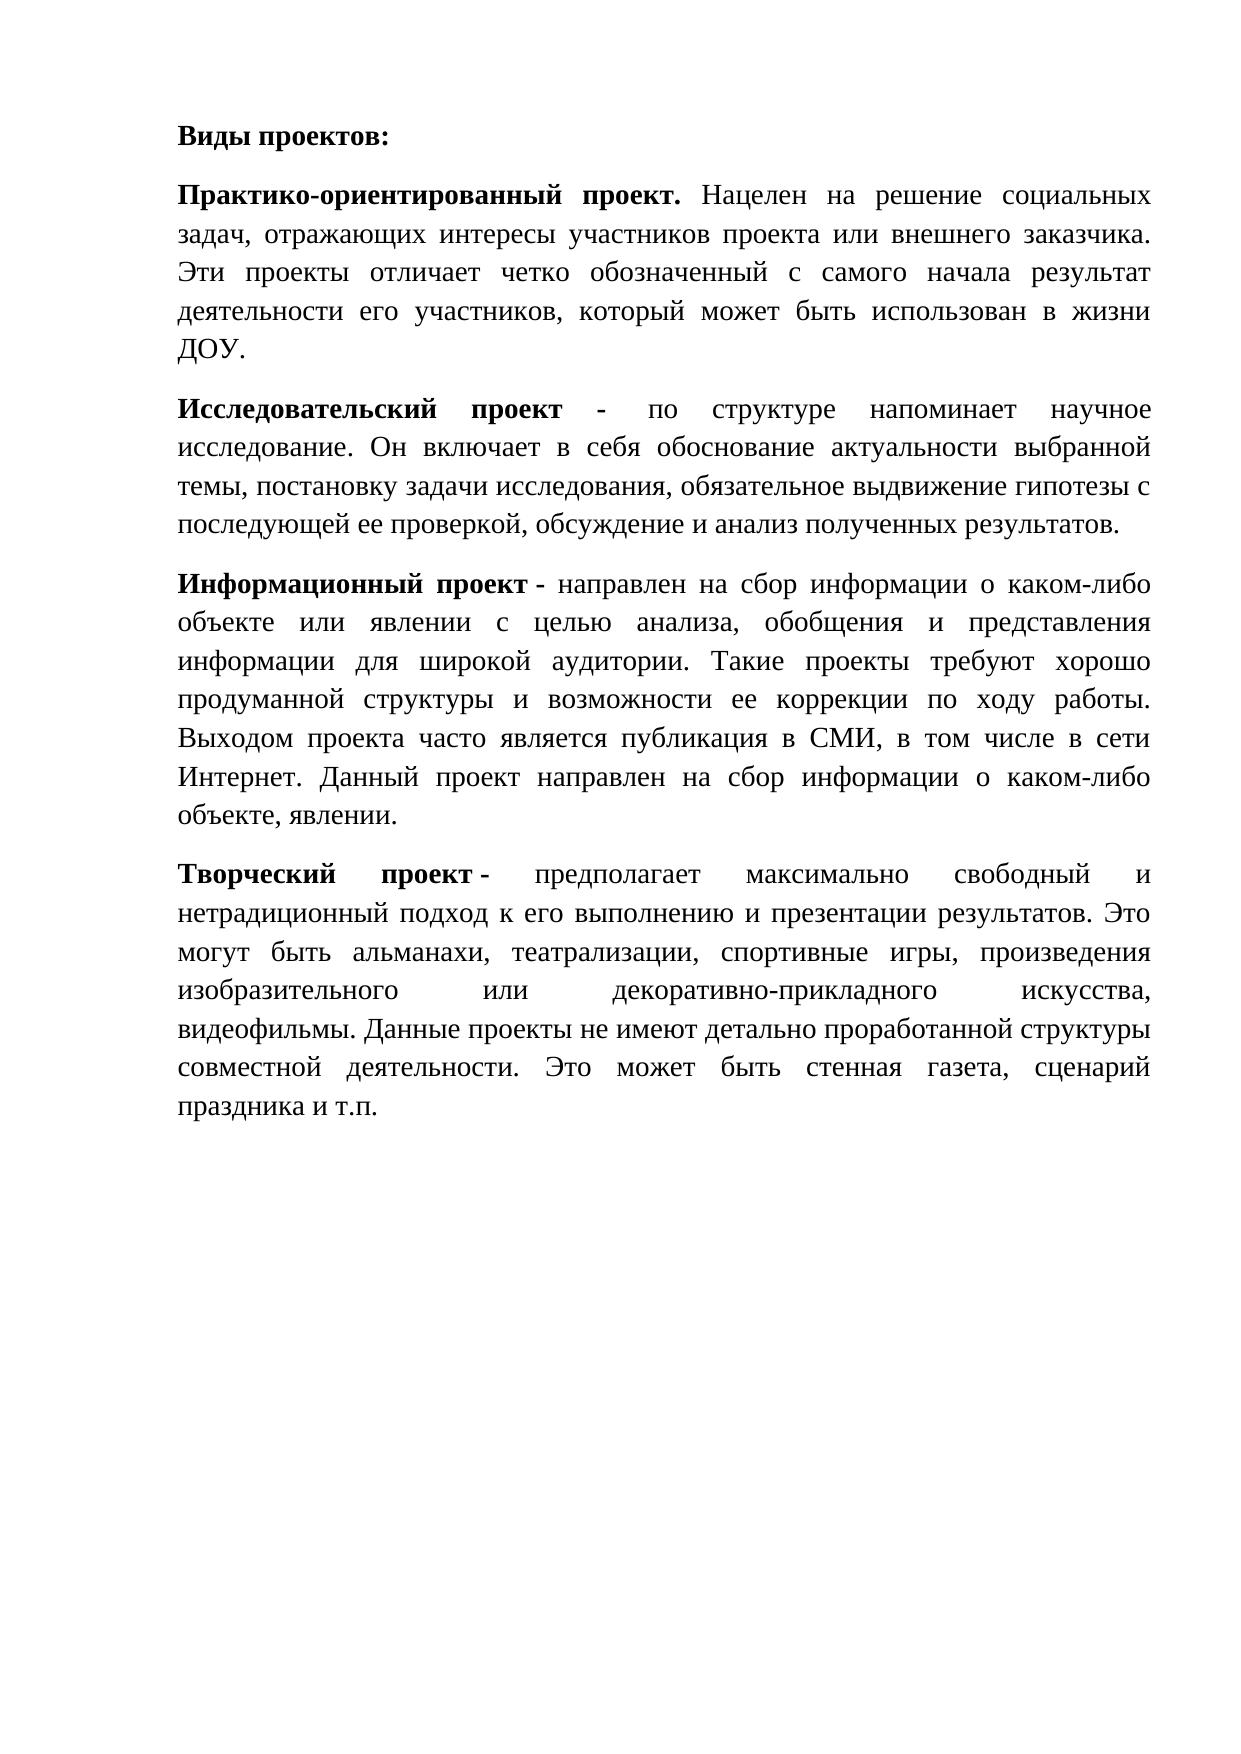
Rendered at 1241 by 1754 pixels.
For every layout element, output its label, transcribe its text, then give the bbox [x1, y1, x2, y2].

text Виды проектов: [177, 118, 1152, 152]
text Исследовательский проект - по структуре напоминает научное исследование. Он включает в себя обоснование актуальности выбранной темы, постановку задачи исследования, обязательное выдвижение гипотезы с последующей ее проверкой, обсуждение и анализ полученных результатов. [177, 391, 1152, 540]
text Творческий проект - предполагает максимально свободный и нетрадиционный подход к его выполнению и презентации результатов. Это могут быть альманахи, театрализации, спортивные игры, произведения изобразительного или декоративно-прикладного искусства, видеофильмы. Данные проекты не имеют детально проработанной структуры совместной деятельности. Это может быть стенная газета, сценарий праздника и т.п. [177, 857, 1152, 1121]
text Информационный проект - направлен на сбор информации о каком-либо объекте или явлении с целью анализа, обобщения и представления информации для широкой аудитории. Такие проекты требуют хорошо продуманной структуры и возможности ее коррекции по ходу работы. Выходом проекта часто является публикация в СМИ, в том числе в сети Интернет. Данный проект направлен на сбор информации о каком-либо объекте, явлении. [177, 566, 1152, 831]
text Практико-ориентированный проект. Нацелен на решение социальных задач, отражающих интересы участников проекта или внешнего заказчика. Эти проекты отличает четко обозначенный с самого начала результат деятельности его участников, который может быть использован в жизни ДОУ. [177, 177, 1152, 365]
